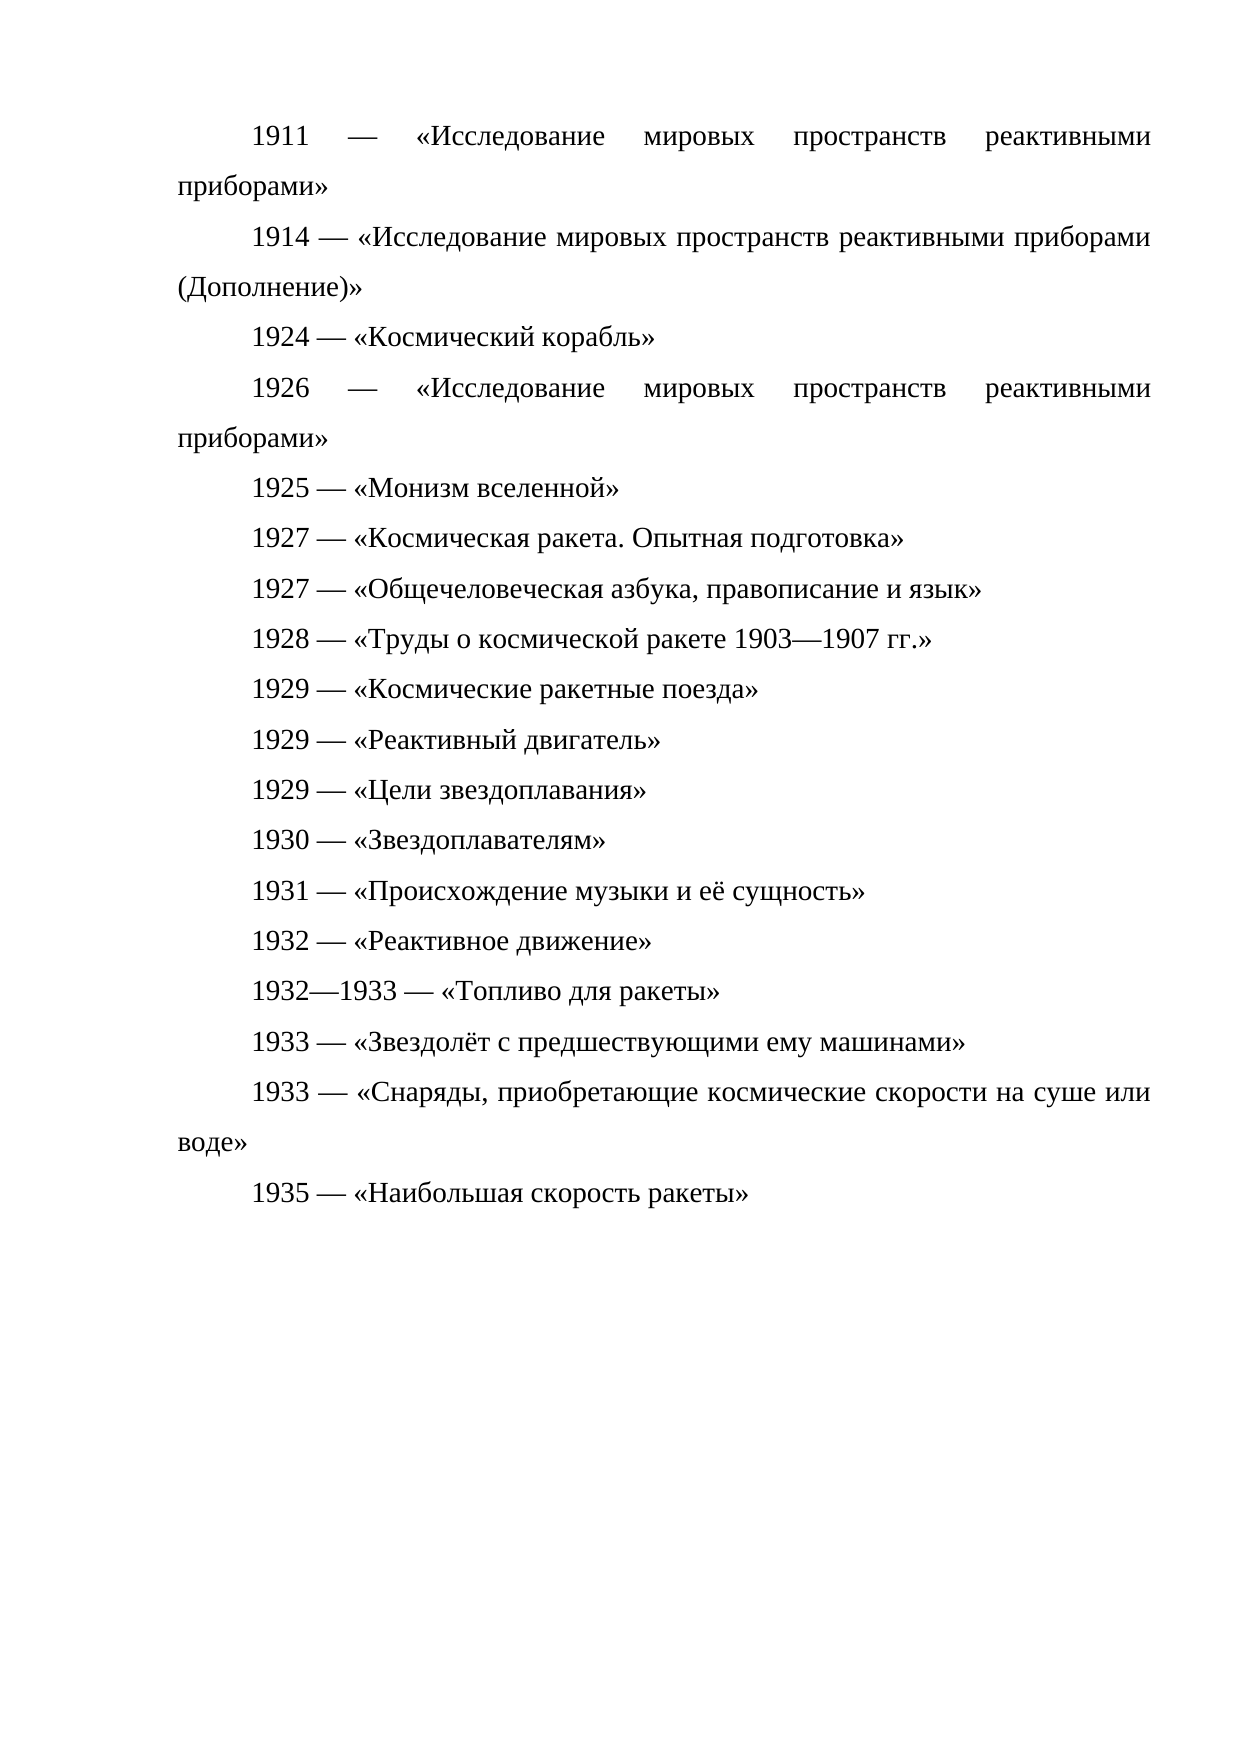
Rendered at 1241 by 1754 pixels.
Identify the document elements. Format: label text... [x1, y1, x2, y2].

text 1914 — «Исследование мировых пространств реактивными приборами (Дополнение)» [177, 219, 1152, 303]
text 1933 — «Снаряды, приобретающие космические скорости на суше или воде» [177, 1074, 1152, 1158]
text 1925 — «Монизм вселенной» [177, 470, 1152, 504]
text 1932 — «Реактивное движение» [177, 923, 1152, 957]
text 1926 — «Исследование мировых пространств реактивными приборами» [177, 370, 1152, 453]
text 1935 — «Наибольшая скорость ракеты» [177, 1175, 1152, 1208]
text 1929 — «Космические ракетные поезда» [177, 672, 1152, 705]
text 1927 — «Космическая ракета. Опытная подготовка» [177, 521, 1152, 554]
text 1930 — «Звездоплавателям» [177, 822, 1152, 856]
text 1929 — «Реактивный двигатель» [177, 722, 1152, 755]
text 1927 — «Общечеловеческая азбука, правописание и язык» [177, 571, 1152, 604]
text 1933 — «Звездолёт с предшествующими ему машинами» [177, 1024, 1152, 1057]
text 1931 — «Происхождение музыки и её сущность» [177, 873, 1152, 906]
text 1929 — «Цели звездоплавания» [177, 772, 1152, 806]
text 1924 — «Космический корабль» [177, 319, 1152, 353]
text 1911 — «Исследование мировых пространств реактивными приборами» [177, 118, 1152, 202]
text 1928 — «Труды о космической ракете 1903—1907 гг.» [177, 621, 1152, 655]
text 1932—1933 — «Топливо для ракеты» [177, 973, 1152, 1007]
